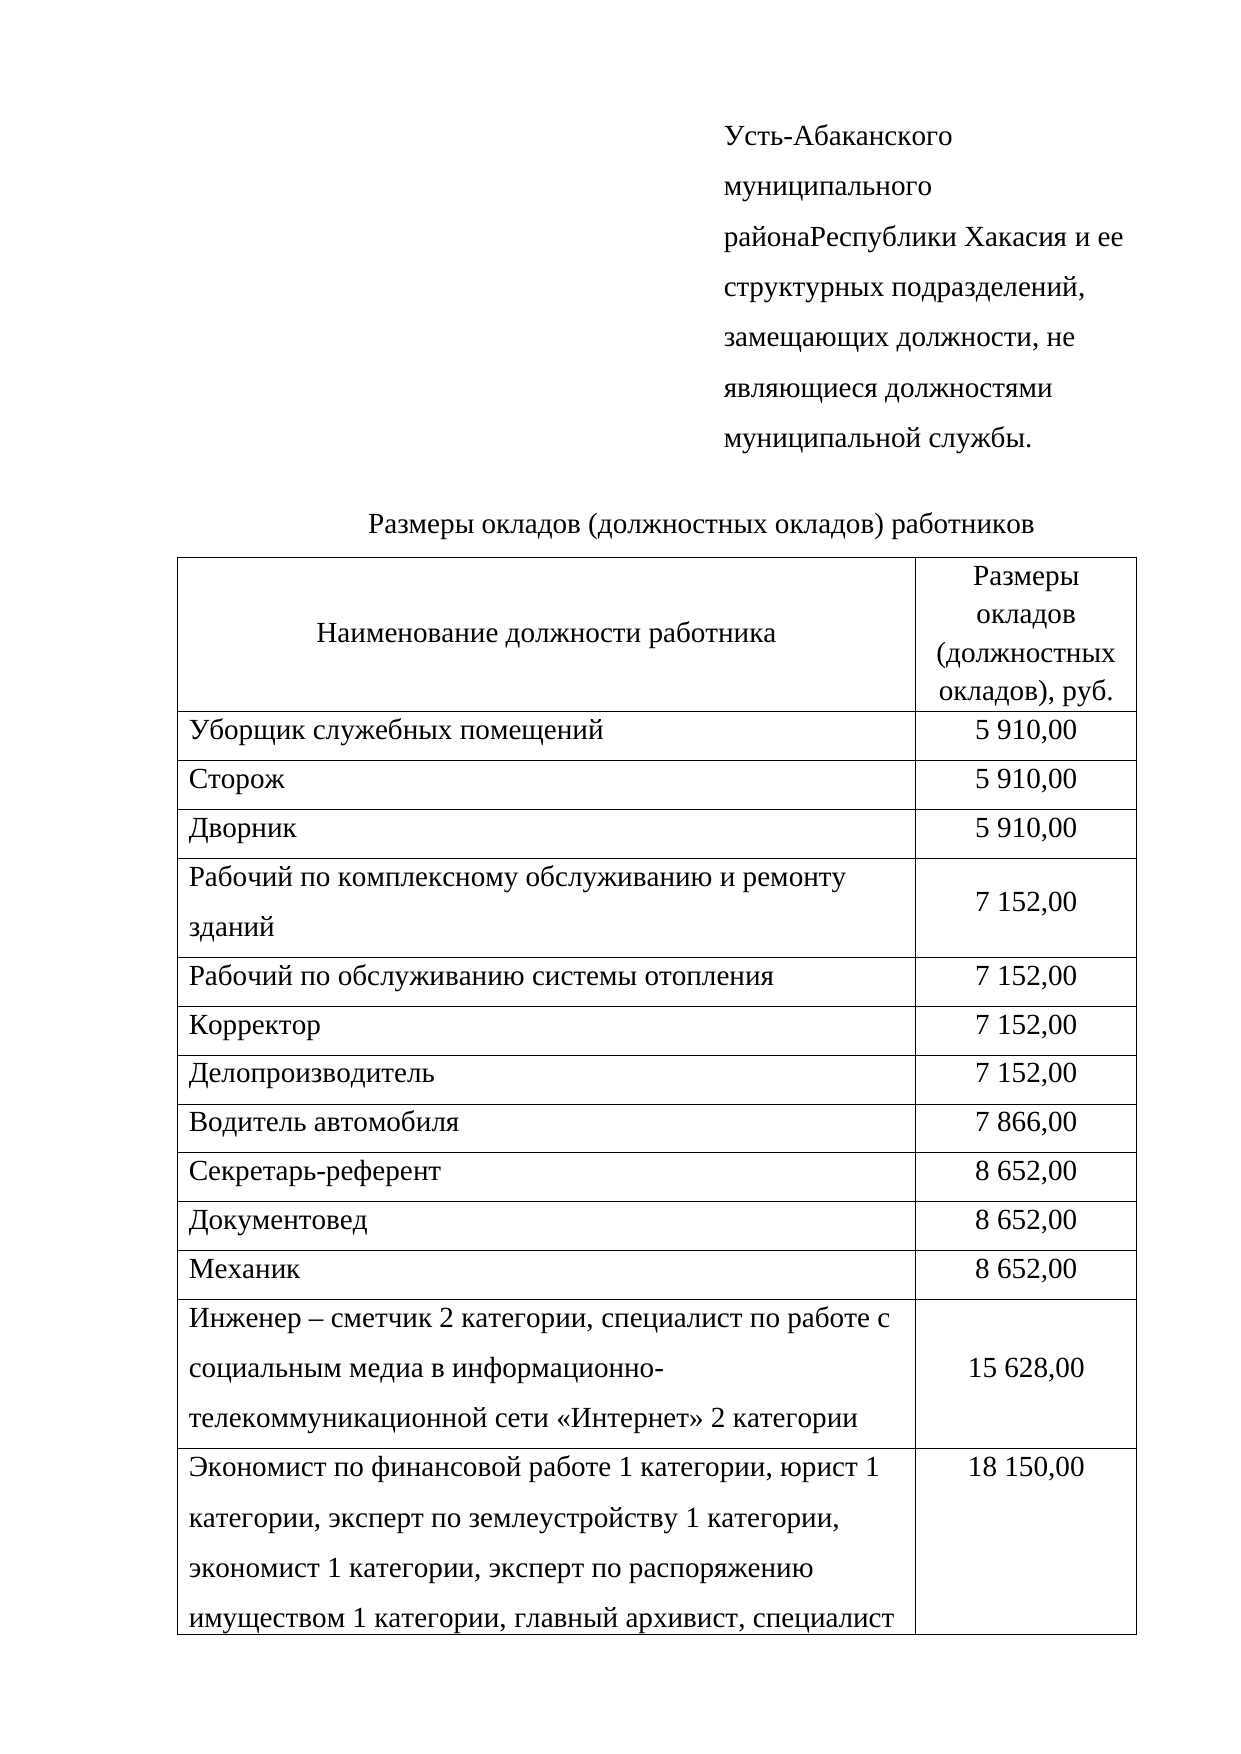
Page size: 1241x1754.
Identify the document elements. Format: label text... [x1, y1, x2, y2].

table_cell Делопроизводитель [178, 1056, 915, 1103]
table_cell Секретарь-референт [178, 1153, 915, 1201]
table_header Наименование должности работника [178, 558, 915, 711]
table_cell 5 910,00 [916, 761, 1136, 809]
table_cell 8 652,00 [916, 1202, 1136, 1250]
table_cell 5 910,00 [916, 810, 1136, 858]
table_cell 8 652,00 [916, 1251, 1136, 1299]
table_cell 7 152,00 [916, 1007, 1136, 1054]
table_cell Инженер – сметчик 2 категории, специалист по работе с социальным медиа в информационно-телекоммуникационной сети «Интернет» 2 категории [178, 1300, 915, 1448]
table_header Размеры окладов (должностных окладов), руб. [916, 558, 1136, 711]
table_cell Водитель автомобиля [178, 1105, 915, 1152]
table_cell Рабочий по обслуживанию системы отопления [178, 958, 915, 1006]
table_cell Документовед [178, 1202, 915, 1250]
table_cell Корректор [178, 1007, 915, 1054]
table_cell 7 152,00 [916, 859, 1136, 957]
table_cell 7 152,00 [916, 1056, 1136, 1103]
table_cell 7 152,00 [916, 958, 1136, 1006]
table_cell Уборщик служебных помещений [178, 712, 915, 760]
table_cell Рабочий по комплексному обслуживанию и ремонту зданий [178, 859, 915, 957]
table_cell Дворник [178, 810, 915, 858]
text Усть-Абаканского муниципального районаРеспублики Хакасия и ее структурных подразделений, замещающих должности, не являющиеся должностями муниципальной службы. [723, 118, 1152, 453]
table_cell Механик [178, 1251, 915, 1299]
table_cell 7 866,00 [916, 1105, 1136, 1152]
text Размеры окладов (должностных окладов) работников [177, 506, 1152, 540]
table_cell Сторож [178, 761, 915, 809]
table_cell 5 910,00 [916, 712, 1136, 760]
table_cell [178, 1449, 915, 1634]
table_cell 15 628,00 [916, 1300, 1136, 1448]
table_cell 8 652,00 [916, 1153, 1136, 1201]
table_cell 18 150,00 [916, 1449, 1136, 1634]
